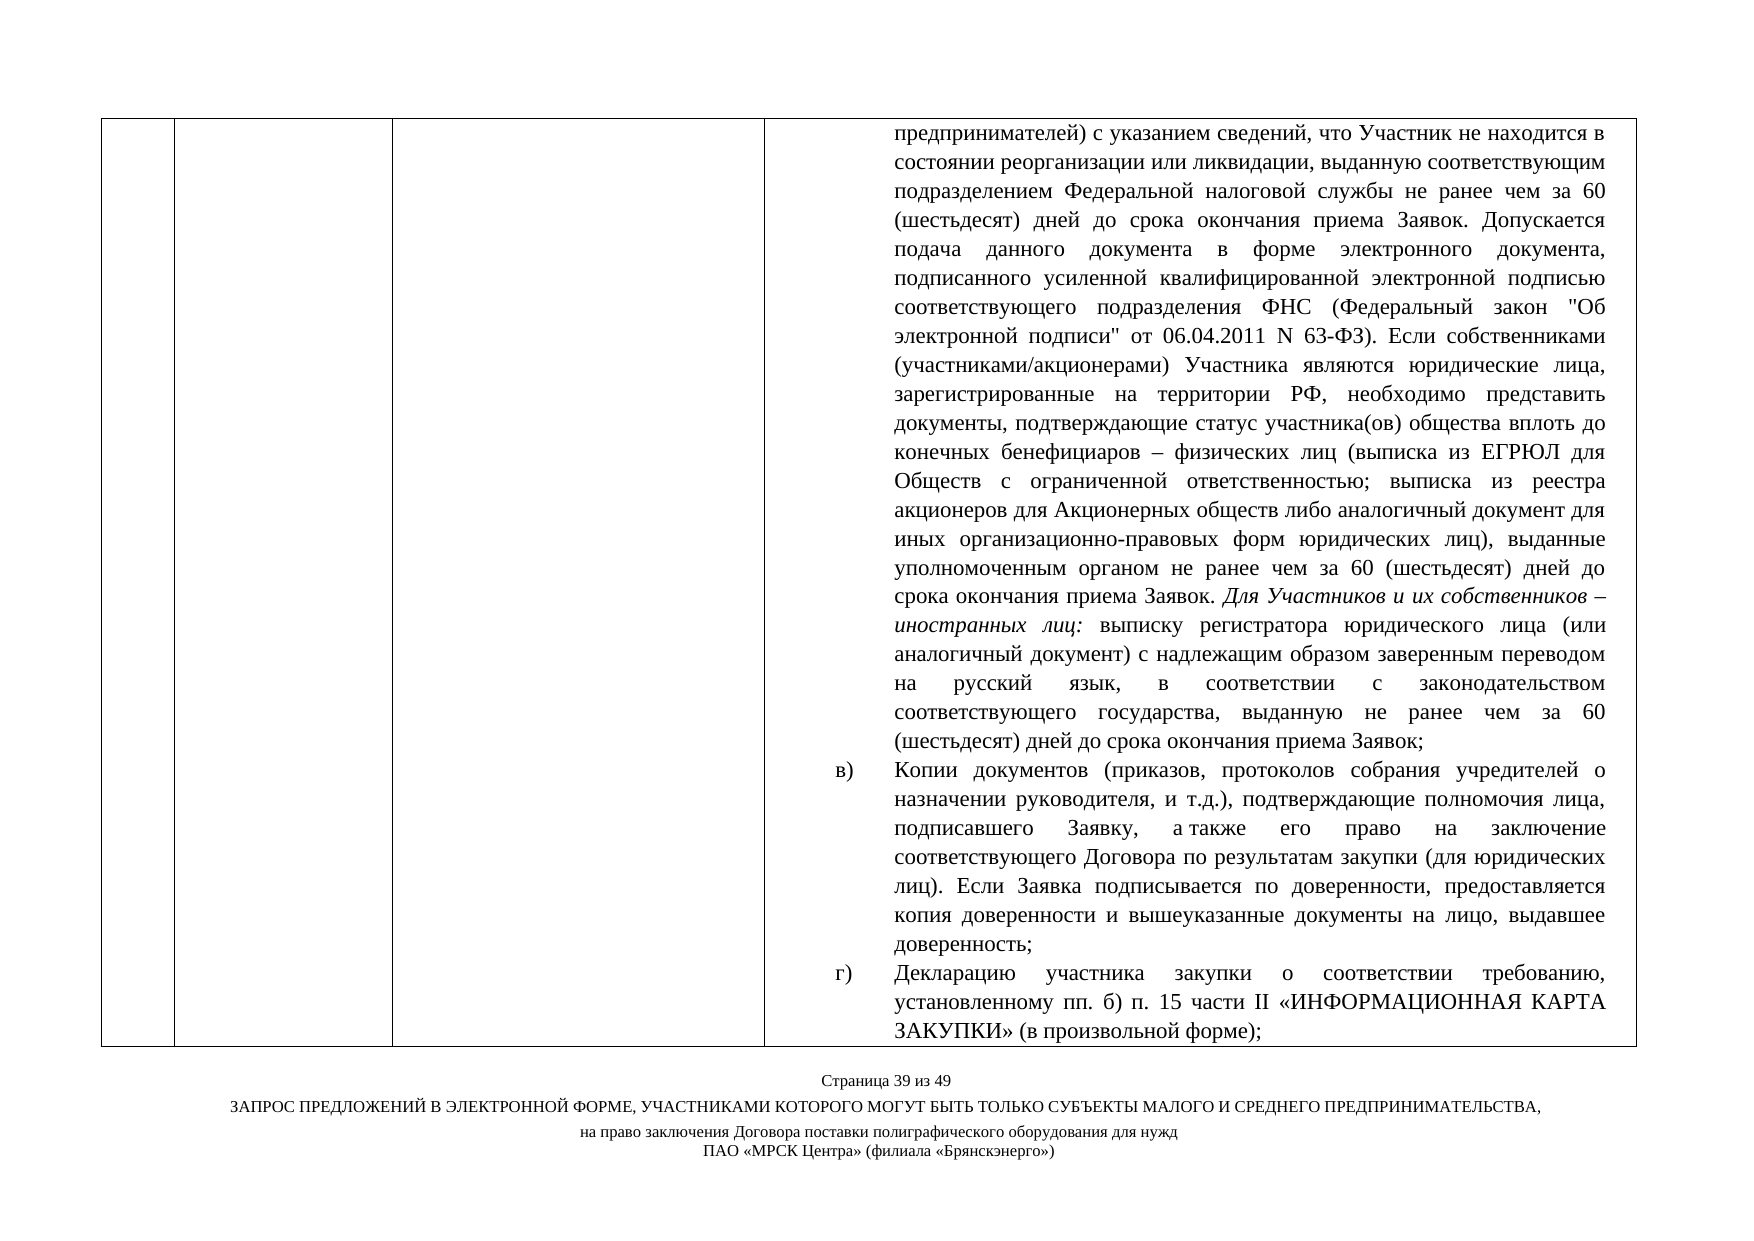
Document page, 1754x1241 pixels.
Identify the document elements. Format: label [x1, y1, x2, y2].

table_cell [393, 119, 764, 1046]
table_cell [102, 119, 174, 1046]
table_cell [175, 119, 392, 1046]
table_cell [765, 119, 1636, 1046]
